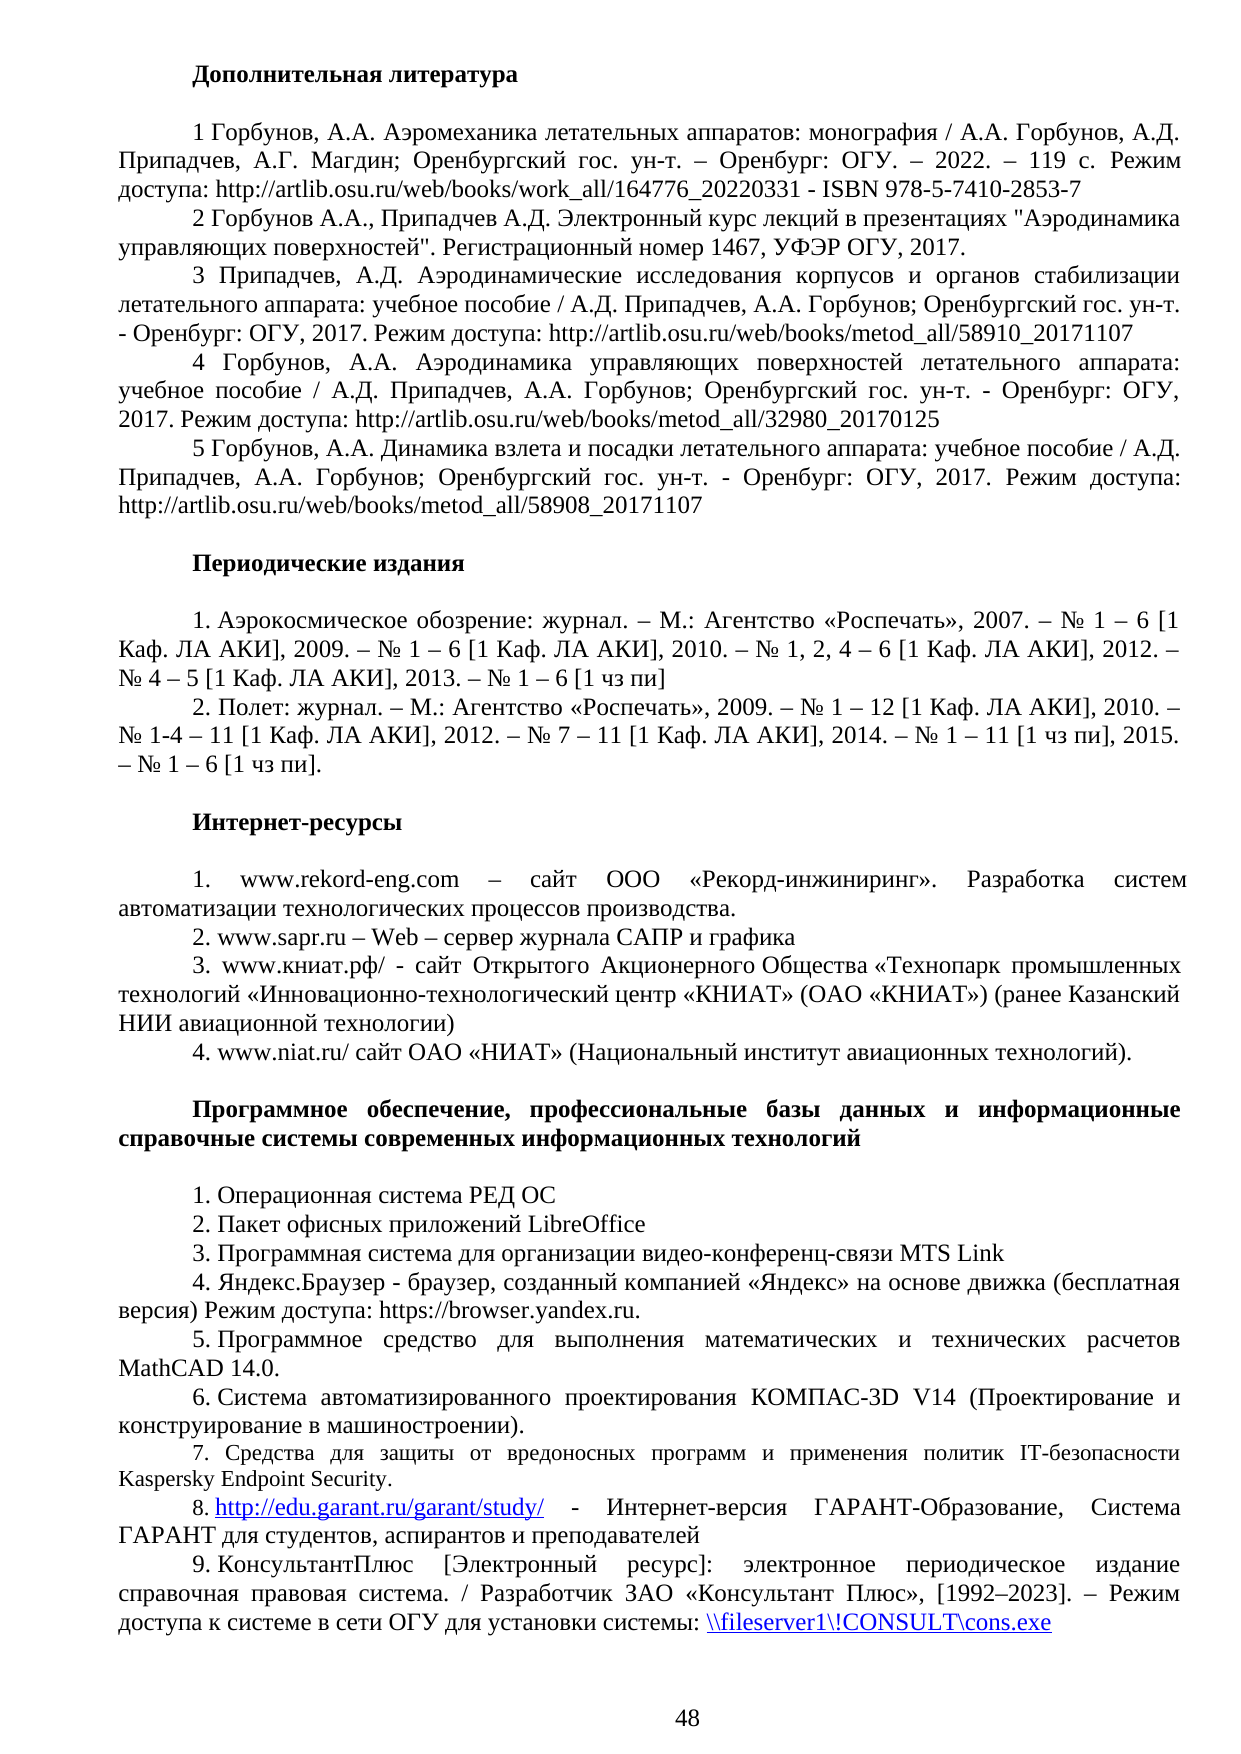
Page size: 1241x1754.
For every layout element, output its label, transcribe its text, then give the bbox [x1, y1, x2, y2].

text 3. Программная система для организации видео-конференц-связи MTS Link [118, 1238, 1181, 1267]
text 1. Аэрокосмическое обозрение: журнал. – М.: Агентство «Роспечать», 2007. – № 1 – 6 [1 Каф. ЛА АКИ], 2009. – № 1 – 6 [1 Каф. ЛА АКИ], 2010. – № 1, 2, 4 – 6 [1 Каф. ЛА АКИ], 2012. – № 4 – 5 [1 Каф. ЛА АКИ], 2013. – № 1 – 6 [1 чз пи] [118, 605, 1181, 692]
text 6. Система автоматизированного проектирования КОМПАС-3D V14 (Проектирование и конструирование в машиностроении). [118, 1382, 1181, 1439]
text 1 Горбунов, А.А. Аэромеханика летательных аппаратов: монография / А.А. Горбунов, А.Д. Припадчев, А.Г. Магдин; Оренбургский гос. ун-т. – Оренбург: ОГУ. – 2022. – 119 с. Режим доступа: http://artlib.osu.ru/web/books/work_all/164776_20220331 - ISBN 978-5-7410-2853-7 [118, 117, 1181, 203]
text 3. www.книат.рф/ - сайт Открытого Акционерного Общества «Технопарк промышленных технологий «Инновационно-технологический центр «КНИАТ» (ОАО «КНИАТ») (ранее Казанский НИИ авиационной технологии) [118, 950, 1181, 1037]
text 7. Средства для защиты от вредоносных программ и применения политик IT-безопасности Kaspersky Endpoint Security. [118, 1439, 1181, 1492]
text 4. www.niat.ru/ сайт ОАО «НИАТ» (Национальный институт авиационных технологий). [118, 1037, 1181, 1065]
text Периодические издания [118, 548, 1181, 577]
text 3 Припадчев, А.Д. Аэродинамические исследования корпусов и органов стабилизации летательного аппарата: учебное пособие / А.Д. Припадчев, А.А. Горбунов; Оренбургский гос. ун-т. - Оренбург: ОГУ, 2017. Режим доступа: http://artlib.osu.ru/web/books/metod_all/58910_20171107 [118, 260, 1181, 347]
text 2. www.sapr.ru – Web – сервер журнала САПР и графика [118, 922, 1181, 950]
text 4. Яндекс.Браузер - браузер, созданный компанией «Яндекс» на основе движка (бесплатная версия) Режим доступа: https://browser.yandex.ru. [118, 1267, 1181, 1324]
text 9. КонсультантПлюс [Электронный ресурс]: электронное периодическое издание справочная правовая система. / Разработчик ЗАО «Консультант Плюс», [1992–2023]. – Режим доступа к системе в сети ОГУ для установки системы: \\fileserver1\!CONSULT\cons.exe [118, 1549, 1181, 1636]
text 2. Полет: журнал. – М.: Агентство «Роспечать», 2009. – № 1 – 12 [1 Каф. ЛА АКИ], 2010. – № 1-4 – 11 [1 Каф. ЛА АКИ], 2012. – № 7 – 11 [1 Каф. ЛА АКИ], 2014. – № 1 – 11 [1 чз пи], 2015. – № 1 – 6 [1 чз пи]. [118, 692, 1181, 778]
text 2 Горбунов А.А., Припадчев А.Д. Электронный курс лекций в презентациях "Аэродинамика управляющих поверхностей". Регистрационный номер 1467, УФЭР ОГУ, 2017. [118, 203, 1181, 260]
text Интернет-ресурсы [118, 807, 1181, 835]
text 8. http://edu.garant.ru/garant/study/ - Интернет-версия ГАРАНТ-Образование, Система ГАРАНТ для студентов, аспирантов и преподавателей [118, 1492, 1181, 1549]
text Дополнительная литература [118, 59, 1181, 88]
text Программное обеспечение, профессиональные базы данных и информационные справочные системы современных информационных технологий [118, 1094, 1181, 1152]
text 5 Горбунов, А.А. Динамика взлета и посадки летательного аппарата: учебное пособие / А.Д. Припадчев, А.А. Горбунов; Оренбургский гос. ун-т. - Оренбург: ОГУ, 2017. Режим доступа: http://artlib.osu.ru/web/books/metod_all/58908_20171107 [118, 433, 1181, 519]
text 1. www.rekord-eng.com – сайт ООО «Рекорд-инжиниринг». Разработка систем автоматизации технологических процессов производства. [118, 864, 1187, 922]
text 5. Программное средство для выполнения математических и технических расчетов MathCAD 14.0. [118, 1324, 1181, 1382]
text 2. Пакет офисных приложений LibreOffice [118, 1209, 1181, 1238]
text 1. Операционная система РЕД ОС [118, 1180, 1181, 1209]
text 4 Горбунов, А.А. Аэродинамика управляющих поверхностей летательного аппарата: учебное пособие / А.Д. Припадчев, А.А. Горбунов; Оренбургский гос. ун-т. - Оренбург: ОГУ, 2017. Режим доступа: http://artlib.osu.ru/web/books/metod_all/32980_20170125 [118, 347, 1181, 433]
